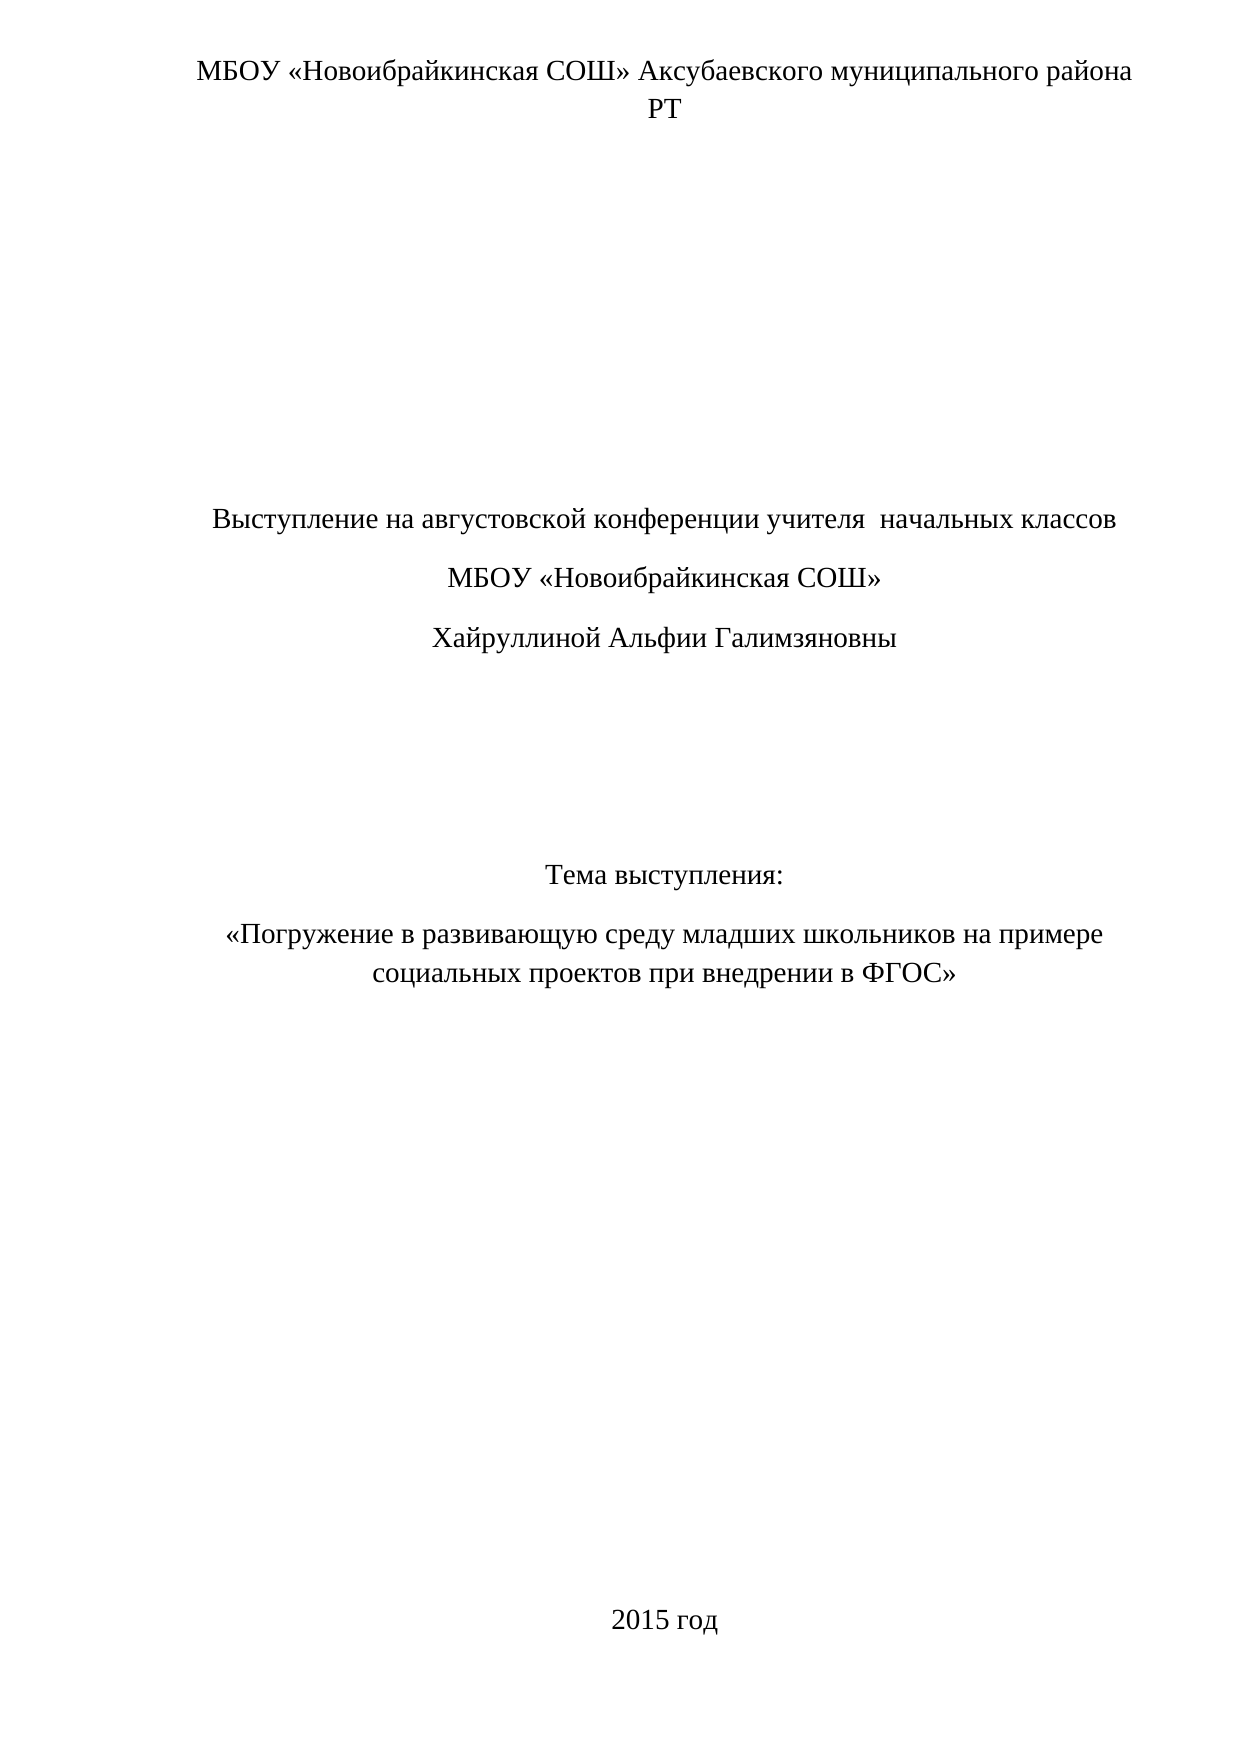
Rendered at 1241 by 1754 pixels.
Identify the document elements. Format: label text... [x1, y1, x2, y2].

text Тема выступления: [177, 857, 1152, 891]
text «Погружение в развивающую среду младших школьников на примере социальных проектов при внедрении в ФГОС» [177, 917, 1152, 989]
text Выступление на августовской конференции учителя начальных классов [177, 501, 1152, 534]
text Хайруллиной Альфии Галимзяновны [177, 620, 1152, 653]
text МБОУ «Новоибрайкинская СОШ» [177, 560, 1152, 594]
text МБОУ «Новоибрайкинская СОШ» Аксубаевского муниципального района РТ [177, 53, 1152, 125]
text 2015 год [177, 1602, 1152, 1635]
